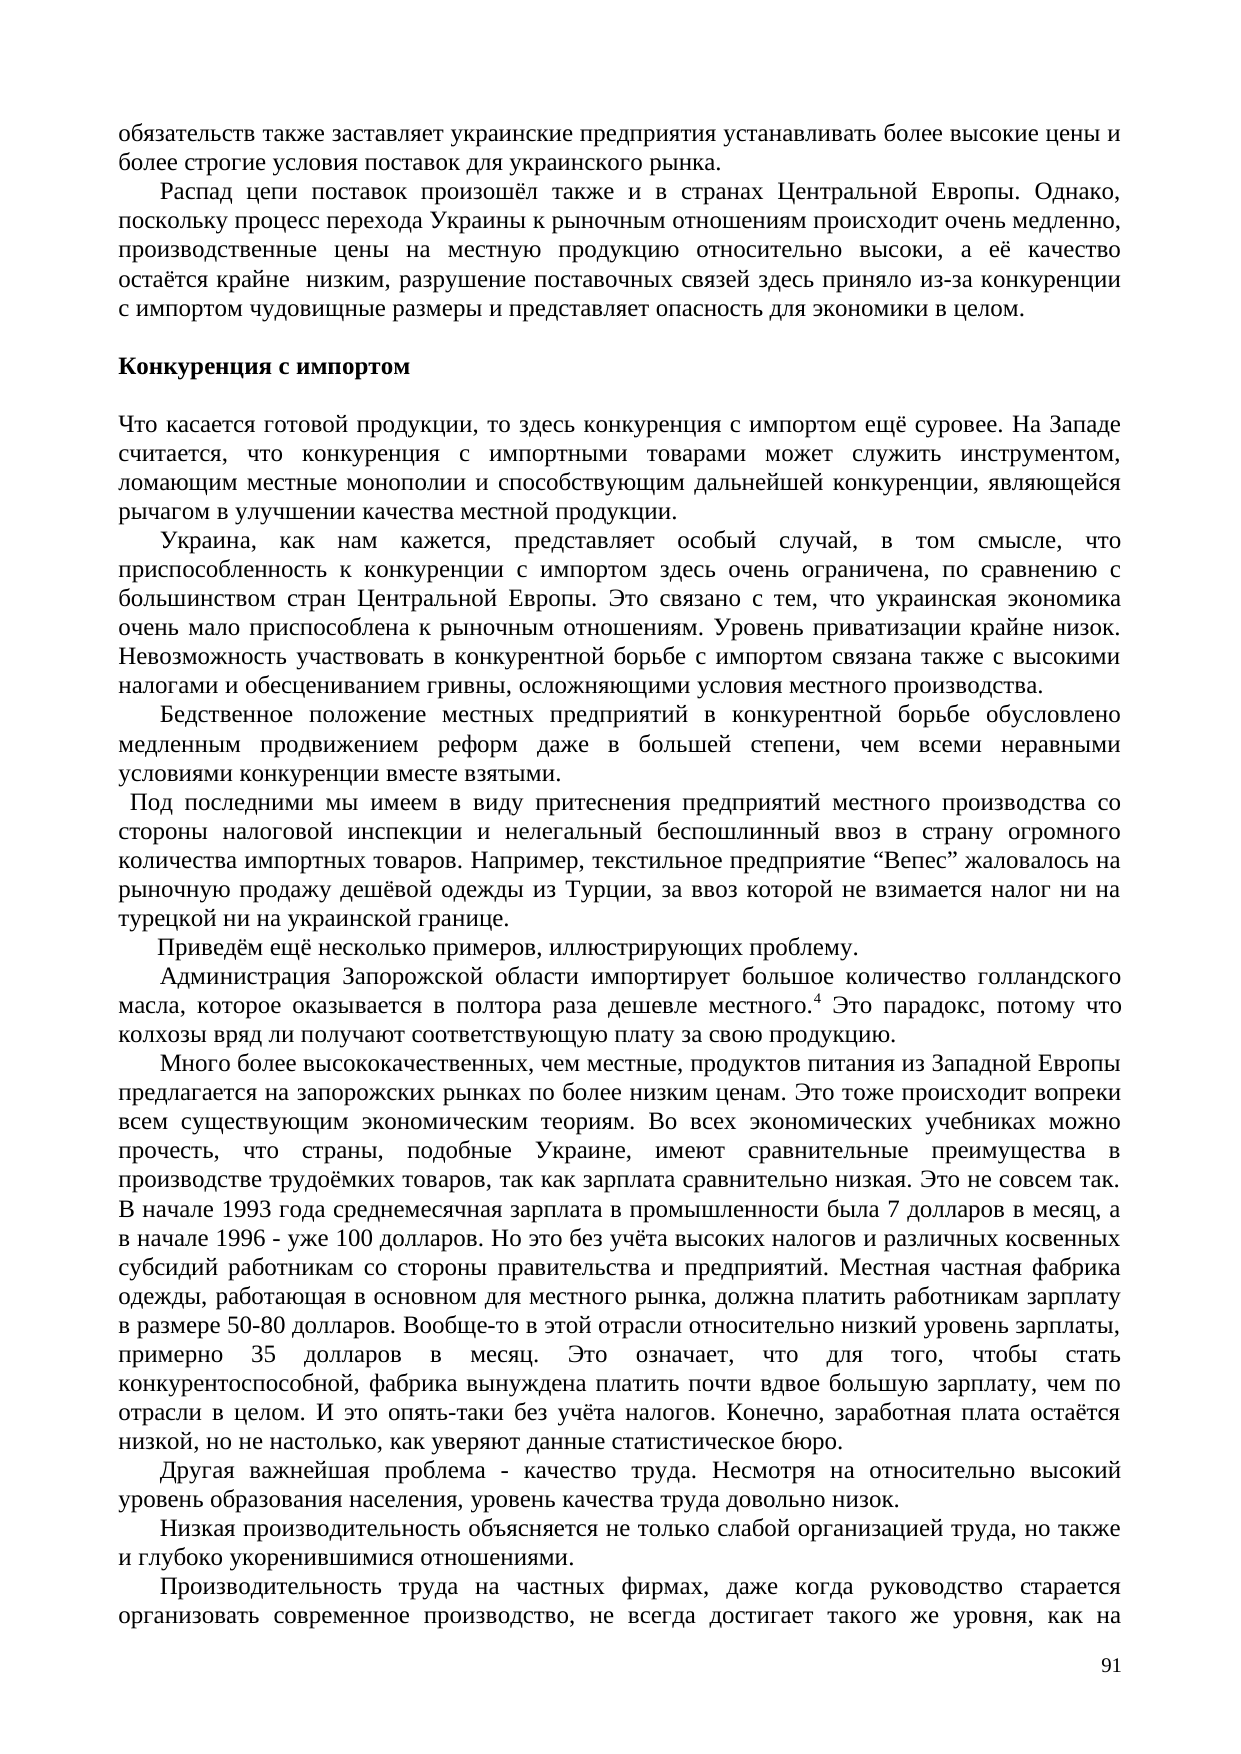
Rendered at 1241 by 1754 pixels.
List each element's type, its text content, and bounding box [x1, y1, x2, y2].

text Администрация Запорожской области импортирует большое количество голландского масла, которое оказывается в полтора раза дешевле местного. Это парадокс, потому что колхозы вряд ли получают соответствующую плату за свою продукцию. [118, 961, 1122, 1048]
text Много более высококачественных, чем местные, продуктов питания из Западной Европы предлагается на запорожских рынках по более низким ценам. Это тоже происходит вопреки всем существующим экономическим теориям. Во всех экономических учебниках можно прочесть, что страны, подобные Украине, имеют сравнительные преимущества в производстве трудоёмких товаров, так как зарплата сравнительно низкая. Это не совсем так. В начале 1993 года среднемесячная зарплата в промышленности была 7 долларов в месяц, а в начале 1996 - уже 100 долларов. Но это без учёта высоких налогов и различных косвенных субсидий работникам со стороны правительства и предприятий. Местная частная фабрика одежды, работающая в основном для местного рынка, должна платить работникам зарплату в размере 50-80 долларов. Вообще-то в этой отрасли относительно низкий уровень зарплаты, примерно 35 долларов в месяц. Это означает, что для того, чтобы стать конкурентоспособной, фабрика вынуждена платить почти вдвое большую зарплату, чем по отрасли в целом. И это опять-таки без учёта налогов. Конечно, заработная плата остаётся низкой, но не настолько, как уверяют данные статистическое бюро. [118, 1048, 1122, 1455]
text Что касается готовой продукции, то здесь конкуренция с импортом ещё суровее. На Западе считается, что конкуренция с импортными товарами может служить инструментом, ломающим местные монополии и способствующим дальнейшей конкуренции, являющейся рычагом в улучшении качества местной продукции. [118, 409, 1122, 525]
text Конкуренция с импортом [118, 351, 1122, 380]
text Другая важнейшая проблема - качество труда. Несмотря на относительно высокий уровень образования населения, уровень качества труда довольно низок. [118, 1455, 1122, 1513]
text Приведём ещё несколько примеров, иллюстрирующих проблему. [118, 932, 1122, 961]
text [118, 1571, 1122, 1629]
text Распад цепи поставок произошёл также и в странах Центральной Европы. Однако, поскольку процесс перехода Украины к рыночным отношениям происходит очень медленно, производственные цены на местную продукцию относительно высоки, а её качество остаётся крайне низким, разрушение поставочных связей здесь приняло из-за конкуренции с импортом чудовищные размеры и представляет опасность для экономики в целом. [118, 176, 1122, 322]
text Под последними мы имеем в виду притеснения предприятий местного производства со стороны налоговой инспекции и нелегальный беспошлинный ввоз в страну огромного количества импортных товаров. Например, текстильное предприятие “Вепес” жаловалось на рыночную продажу дешёвой одежды из Турции, за ввоз которой не взимается налог ни на турецкой ни на украинской границе. [118, 787, 1122, 932]
text Украина, как нам кажется, представляет особый случай, в том смысле, что приспособленность к конкуренции с импортом здесь очень ограничена, по сравнению с большинством стран Центральной Европы. Это связано с тем, что украинская экономика очень мало приспособлена к рыночным отношениям. Уровень приватизации крайне низок. Невозможность участвовать в конкурентной борьбе с импортом связана также с высокими налогами и обесцениванием гривны, осложняющими условия местного производства. [118, 525, 1122, 699]
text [118, 118, 1122, 176]
text Низкая производительность объясняется не только слабой организацией труда, но также и глубоко укоренившимися отношениями. [118, 1513, 1122, 1571]
text Бедственное положение местных предприятий в конкурентной борьбе обусловлено медленным продвижением реформ даже в большей степени, чем всеми неравными условиями конкуренции вместе взятыми. [118, 699, 1122, 787]
